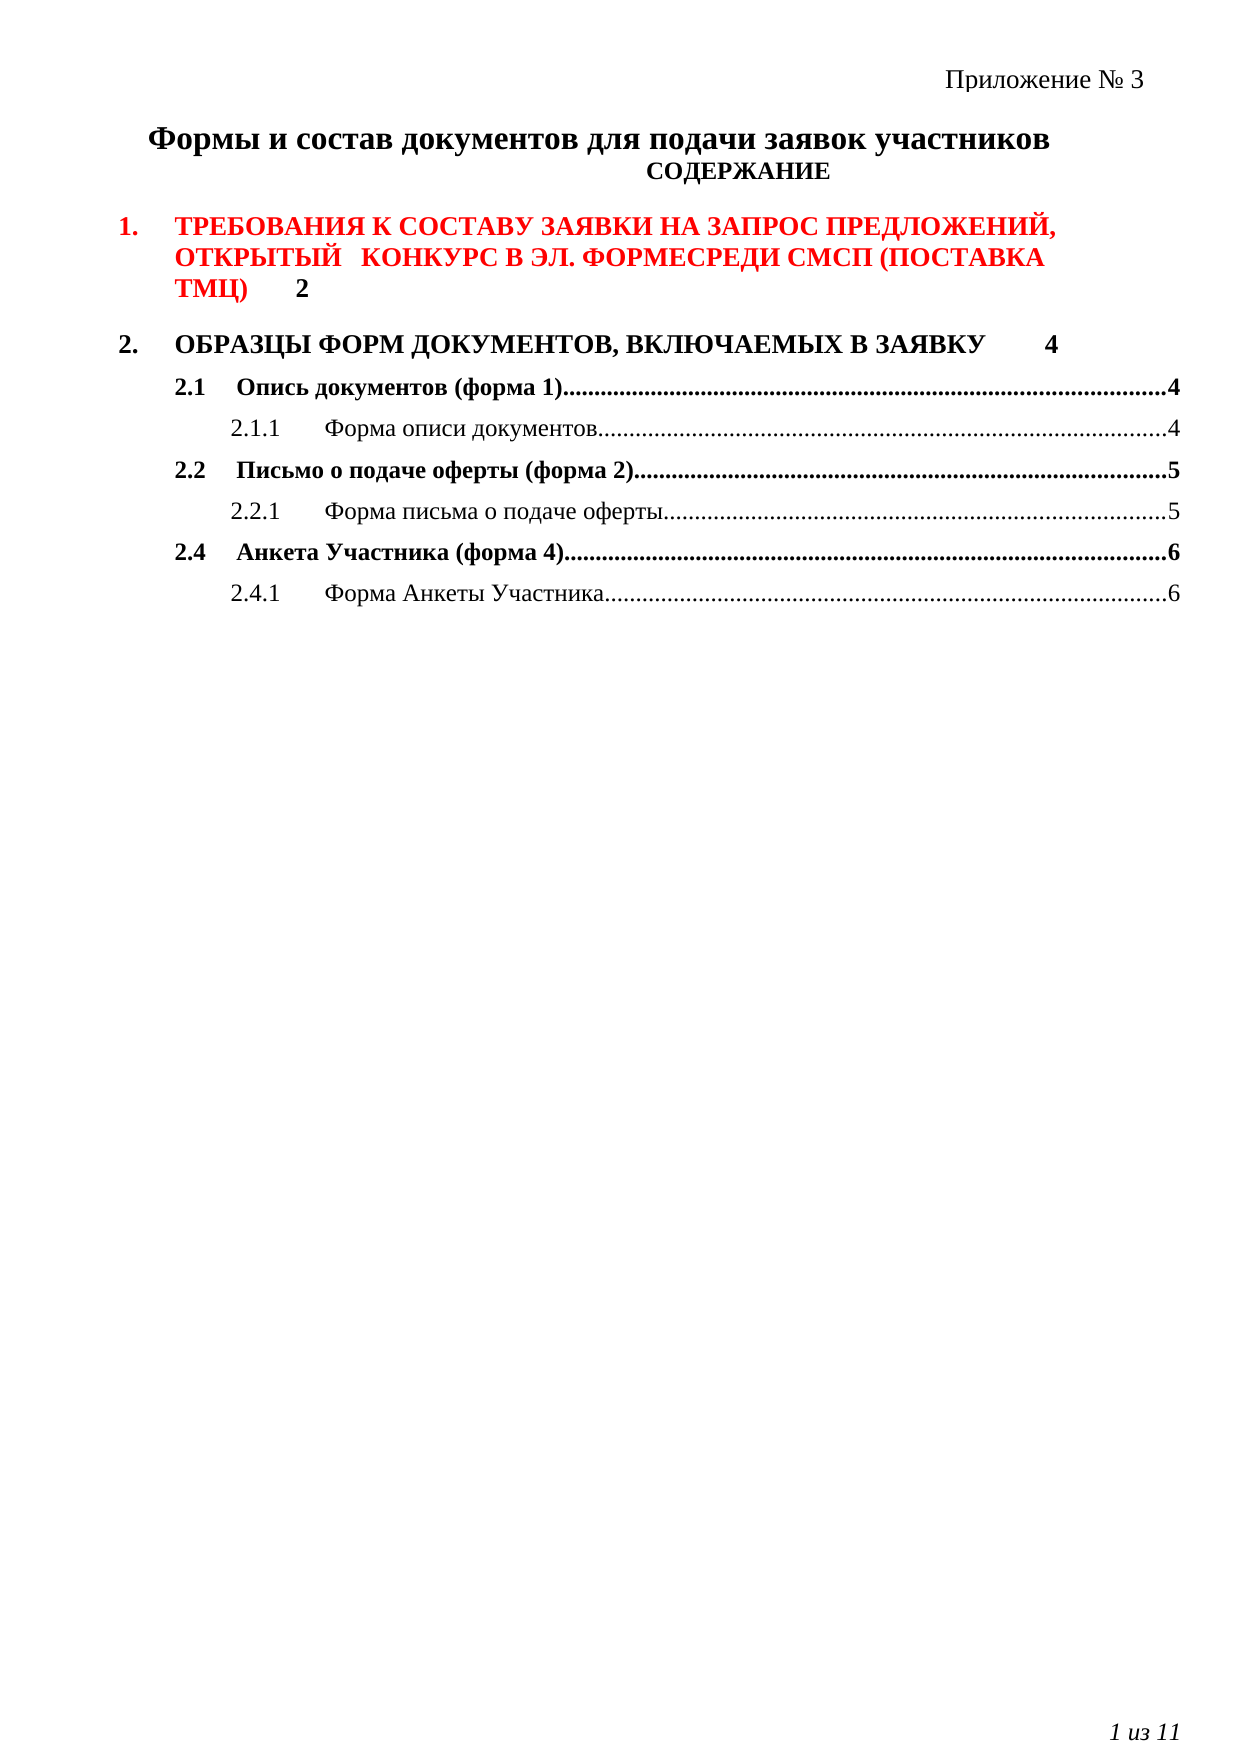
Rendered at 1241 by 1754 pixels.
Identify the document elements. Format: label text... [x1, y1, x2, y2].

text 2.1 Опись документов (форма 1) 4 [174, 372, 1093, 401]
text 2.4.1 Форма Анкеты Участника 6 [230, 578, 1063, 607]
text 2.4 Анкета Участника (форма 4) 6 [174, 537, 1093, 566]
text 2.2.1 Форма письма о подаче оферты 5 [230, 496, 1063, 525]
text 1. ТРЕБОВАНИЯ К СОСТАВУ ЗАЯВКИ НА Запрос Предложений, открытый конкурс В ЭЛ. ФОРМеСРЕДИ СМСП (ПОСТАВКА ТМЦ) 2 [118, 210, 1063, 304]
text 2.2 Письмо о подаче оферты (форма 2) 5 [174, 455, 1093, 483]
text 2. ОБРАЗЦЫ ФОРМ ДОКУМЕНТОВ, ВКЛЮЧАЕМЫХ В ЗАЯВКУ 4 [118, 329, 1063, 360]
list Формы и состав документов для подачи заявок участников СОДЕРЖАНИЕ [118, 118, 1181, 185]
text 2.1.1 Форма описи документов 4 [230, 413, 1063, 442]
